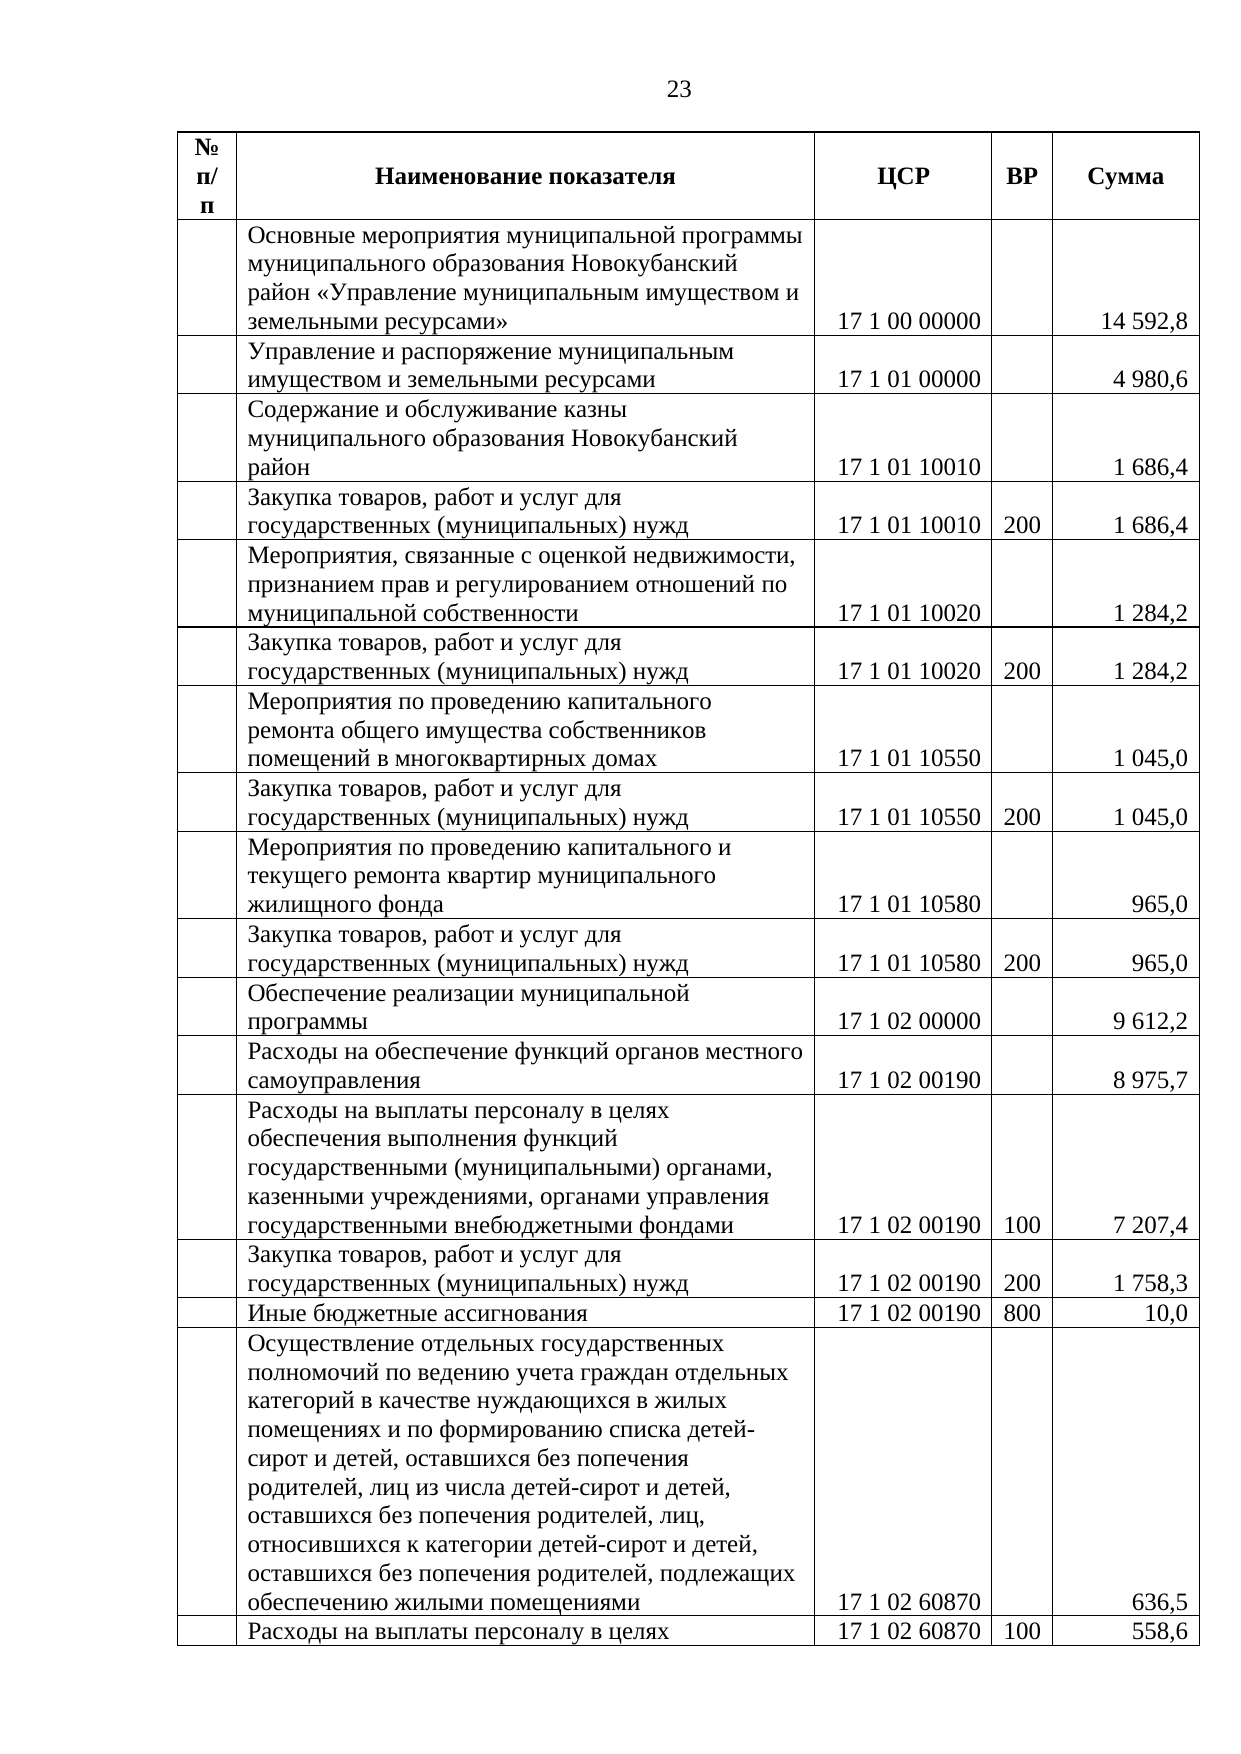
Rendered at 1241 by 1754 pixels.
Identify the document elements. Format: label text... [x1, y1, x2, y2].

table_cell Закупка товаров, работ и услуг для государственных (муниципальных) нужд [237, 773, 814, 831]
table_cell [178, 482, 236, 539]
table_cell 1 045,0 [1053, 773, 1199, 831]
table_cell Содержание и обслуживание казны муниципального образования Новокубанский район [237, 394, 814, 481]
table_cell 14 592,8 [1053, 220, 1199, 335]
table_cell 100 [992, 1616, 1052, 1645]
table_cell [178, 628, 236, 685]
table_cell [992, 220, 1052, 335]
table_cell [178, 919, 236, 977]
table_cell 965,0 [1053, 919, 1199, 977]
table_cell [178, 540, 236, 626]
table_cell 17 1 02 00190 [815, 1095, 991, 1238]
table_cell [178, 394, 236, 481]
table_cell 8 975,7 [1053, 1036, 1199, 1094]
table_cell 200 [992, 1240, 1052, 1297]
table_cell [992, 394, 1052, 481]
table_cell 1 686,4 [1053, 482, 1199, 539]
table_cell 800 [992, 1298, 1052, 1327]
table_cell [178, 773, 236, 831]
table_cell 200 [992, 919, 1052, 977]
table_cell Мероприятия по проведению капитального ремонта общего имущества собственников помещений в многоквартирных домах [237, 686, 814, 772]
table_cell 17 1 00 00000 [815, 220, 991, 335]
table_cell [178, 1298, 236, 1327]
table_cell 17 1 01 10010 [815, 482, 991, 539]
table_cell [178, 832, 236, 918]
table_header ЦСР [815, 133, 991, 219]
table_cell 17 1 01 10020 [815, 628, 991, 685]
table_cell [178, 686, 236, 772]
table_cell 17 1 02 00190 [815, 1036, 991, 1094]
table_cell [992, 686, 1052, 772]
table_cell 17 1 01 10550 [815, 773, 991, 831]
table_cell 1 045,0 [1053, 686, 1199, 772]
table_cell [992, 540, 1052, 626]
table_cell [178, 1240, 236, 1297]
table_cell [992, 1328, 1052, 1615]
table_cell [178, 1328, 236, 1615]
table_cell [178, 978, 236, 1035]
table_cell 4 980,6 [1053, 336, 1199, 393]
table_cell 1 284,2 [1053, 540, 1199, 626]
table_cell Основные мероприятия муниципальной программы муниципального образования Новокубанский район «Управление муниципальным имуществом и земельными ресурсами» [237, 220, 814, 335]
table_cell Мероприятия, связанные с оценкой недвижимости, признанием прав и регулированием отношений по муниципальной собственности [237, 540, 814, 626]
table_cell 17 1 02 00190 [815, 1240, 991, 1297]
table_cell 200 [992, 482, 1052, 539]
table_cell [178, 336, 236, 393]
table_cell 1 758,3 [1053, 1240, 1199, 1297]
table_cell 10,0 [1053, 1298, 1199, 1327]
table_cell Расходы на обеспечение функций органов местного самоуправления [237, 1036, 814, 1094]
table_cell Управление и распоряжение муниципальным имуществом и земельными ресурсами [237, 336, 814, 393]
table_cell Закупка товаров, работ и услуг для государственных (муниципальных) нужд [237, 482, 814, 539]
table_cell 7 207,4 [1053, 1095, 1199, 1238]
table_cell 1 284,2 [1053, 628, 1199, 685]
table_cell 17 1 01 00000 [815, 336, 991, 393]
table_cell 17 1 01 10010 [815, 394, 991, 481]
table_cell 17 1 02 60870 [815, 1328, 991, 1615]
table_cell Обеспечение реализации муниципальной программы [237, 978, 814, 1035]
table_cell [992, 978, 1052, 1035]
table_cell 9 612,2 [1053, 978, 1199, 1035]
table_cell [237, 1616, 814, 1645]
table_cell [178, 220, 236, 335]
table_cell 17 1 02 60870 [815, 1616, 991, 1645]
table_cell 17 1 02 00190 [815, 1298, 991, 1327]
table_cell 17 1 01 10580 [815, 832, 991, 918]
table_cell 200 [992, 773, 1052, 831]
table_cell 558,6 [1053, 1616, 1199, 1645]
table_cell Мероприятия по проведению капитального и текущего ремонта квартир муниципального жилищного фонда [237, 832, 814, 918]
table_cell 17 1 02 00000 [815, 978, 991, 1035]
table_cell Закупка товаров, работ и услуг для государственных (муниципальных) нужд [237, 919, 814, 977]
table_cell 636,5 [1053, 1328, 1199, 1615]
table_cell Закупка товаров, работ и услуг для государственных (муниципальных) нужд [237, 628, 814, 685]
table_cell 1 686,4 [1053, 394, 1199, 481]
table_cell Иные бюджетные ассигнования [237, 1298, 814, 1327]
table_cell [992, 336, 1052, 393]
table_cell [178, 1616, 236, 1645]
table_cell 17 1 01 10020 [815, 540, 991, 626]
table_header № п/п [178, 133, 236, 219]
table_header Сумма [1053, 133, 1199, 219]
table_cell 17 1 01 10550 [815, 686, 991, 772]
table_cell [178, 1095, 236, 1238]
table_cell [992, 832, 1052, 918]
table_cell Осуществление отдельных государственных полномочий по ведению учета граждан отдельных категорий в качестве нуждающихся в жилых помещениях и по формированию списка детей-сирот и детей, оставшихся без попечения родителей, лиц из числа детей-сирот и детей, оставшихся без попечения родителей, лиц, относившихся к категории детей-сирот и детей, оставшихся без попечения родителей, подлежащих обеспечению жилыми помещениями [237, 1328, 814, 1615]
table_cell [992, 1036, 1052, 1094]
table_cell 965,0 [1053, 832, 1199, 918]
table_cell Закупка товаров, работ и услуг для государственных (муниципальных) нужд [237, 1240, 814, 1297]
table_header Наименование показателя [237, 133, 814, 219]
table_cell 200 [992, 628, 1052, 685]
table_cell 17 1 01 10580 [815, 919, 991, 977]
table_header ВР [992, 133, 1052, 219]
table_cell 100 [992, 1095, 1052, 1238]
table_cell [178, 1036, 236, 1094]
